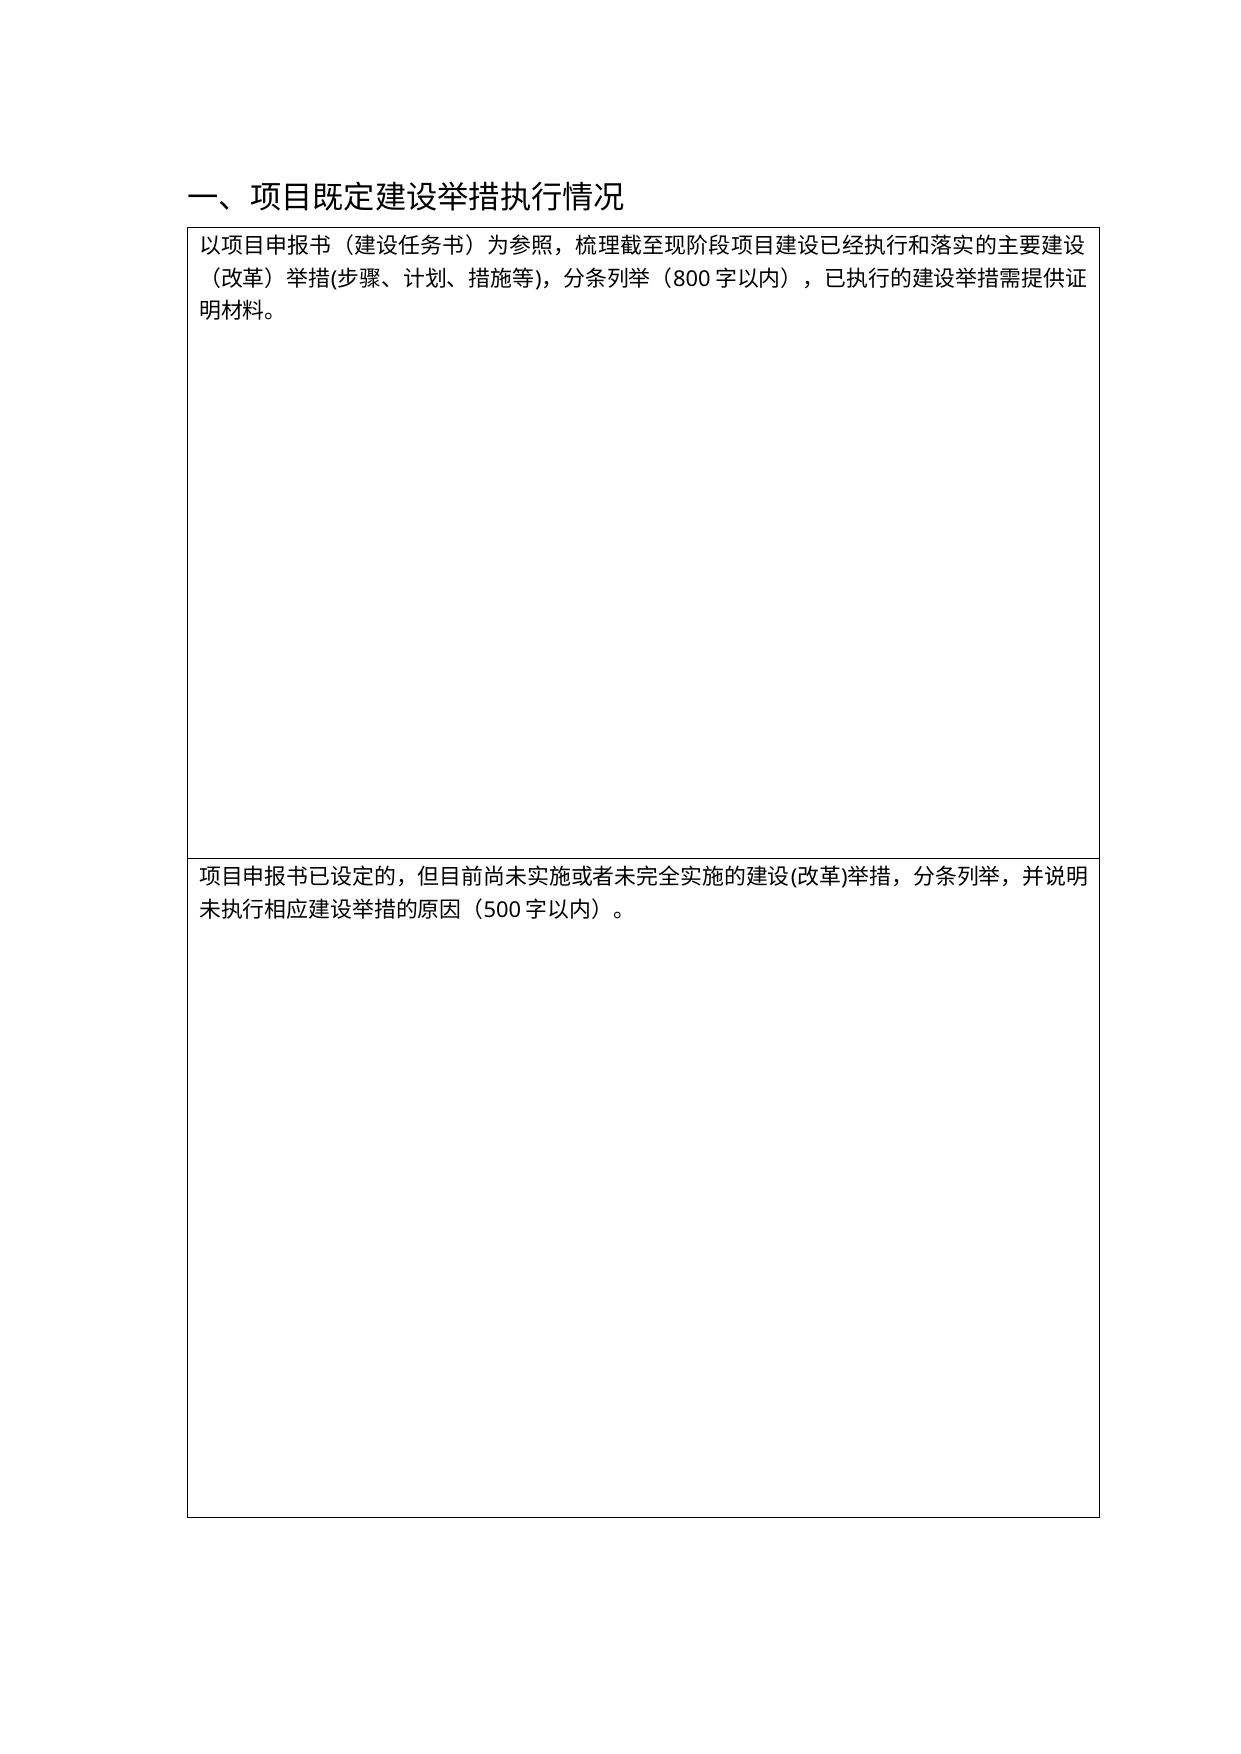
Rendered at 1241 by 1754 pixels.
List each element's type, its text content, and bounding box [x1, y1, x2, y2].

table_cell 项目申报书已设定的，但目前尚未实施或者未完全实施的建设(改革)举措，分条列举，并说明未执行相应建设举措的原因（500字以内）。 [188, 859, 1099, 1517]
table_header 以项目申报书（建设任务书）为参照，梳理截至现阶段项目建设已经执行和落实的主要建设（改革）举措(步骤、计划、措施等)，分条列举（800字以内），已执行的建设举措需提供证明材料。 [188, 228, 1099, 858]
text 一、项目既定建设举措执行情况 [187, 162, 1053, 227]
